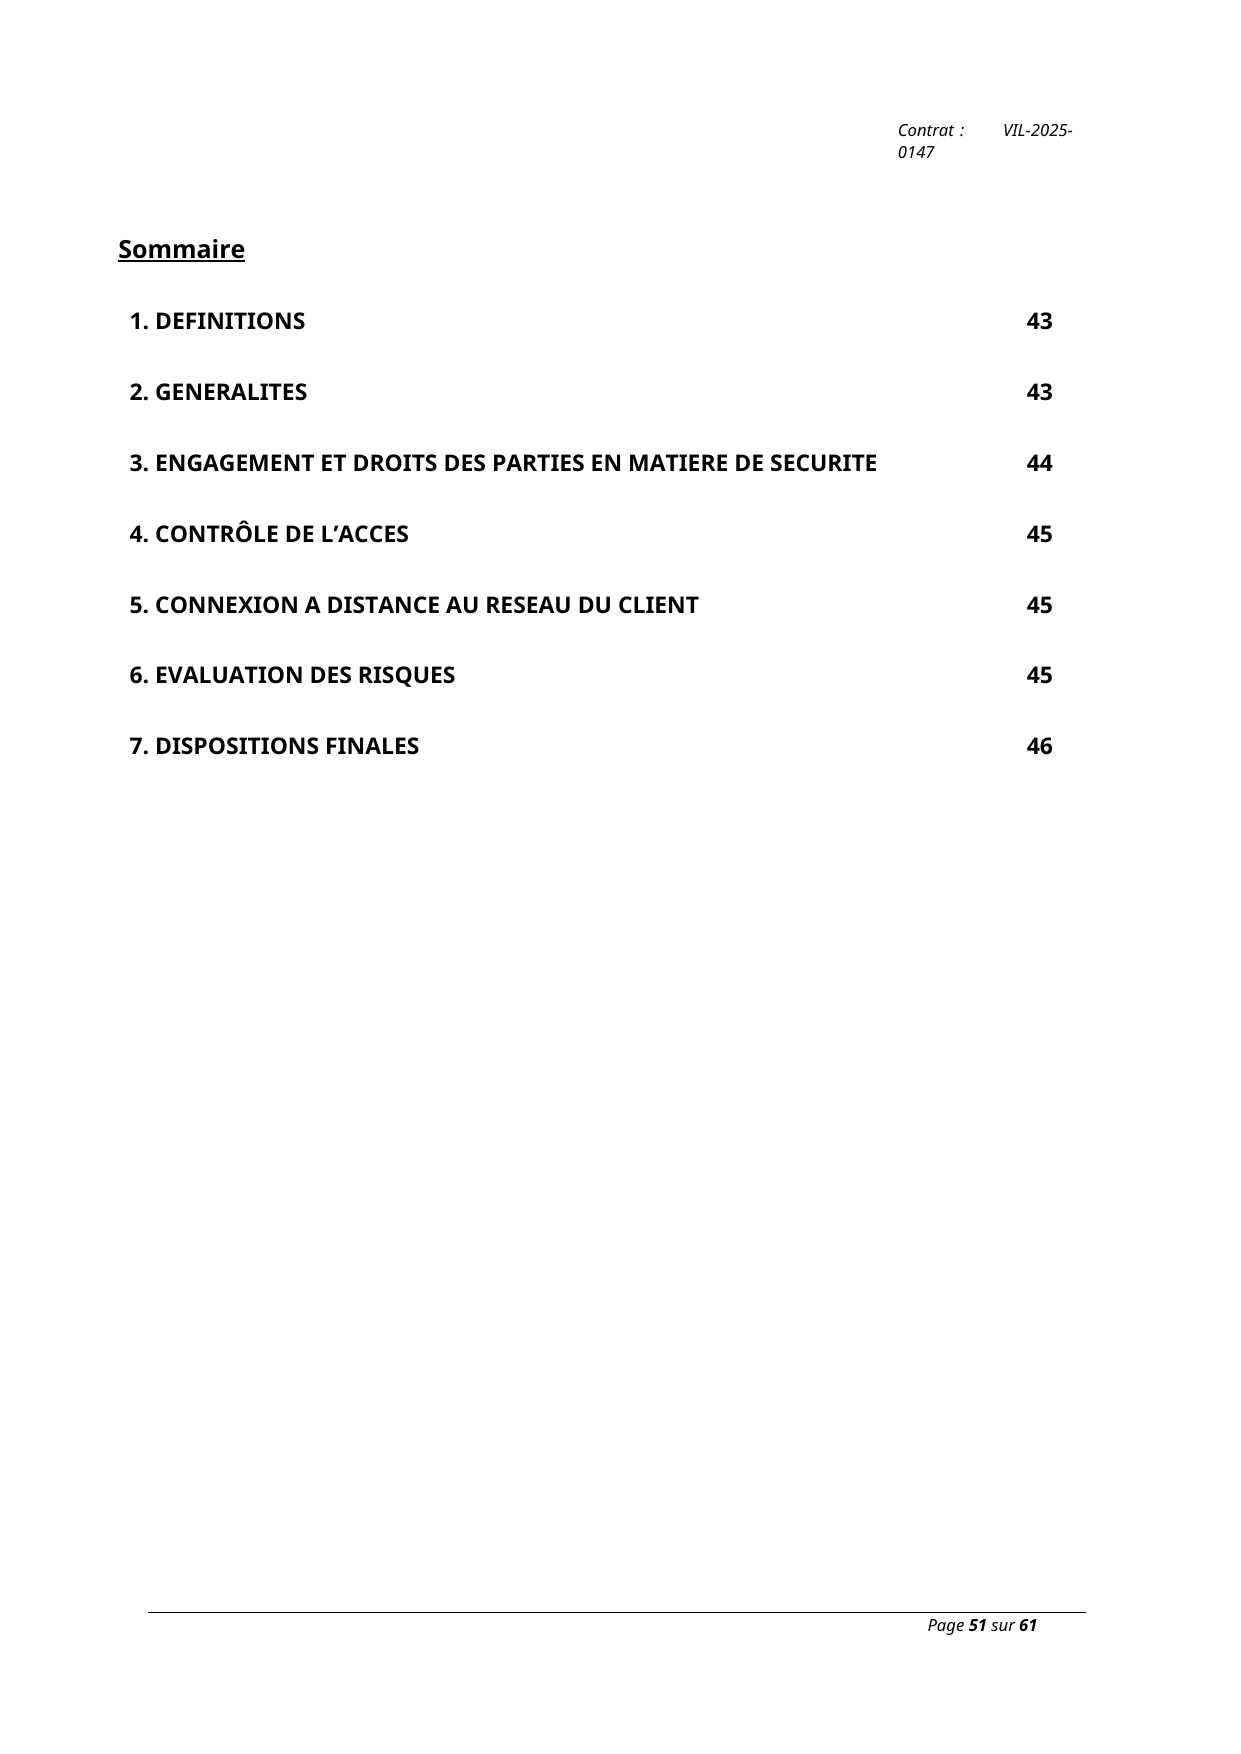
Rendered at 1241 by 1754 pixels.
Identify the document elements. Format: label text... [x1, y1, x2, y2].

table_cell 4. CONTRÔLE DE L’ACCES [118, 514, 1015, 584]
table_cell 45 [1015, 655, 1078, 726]
table_cell 3. ENGAGEMENT ET DROITS DES PARTIES EN MATIERE DE SECURITE [118, 443, 1015, 513]
table_header 1. DEFINITIONS [118, 301, 1015, 372]
table_cell 7. DISPOSITIONS FINALES [118, 726, 1015, 761]
table_cell 44 [1015, 443, 1078, 513]
table_cell 43 [1015, 372, 1078, 443]
table_cell 5. CONNEXION A DISTANCE AU RESEAU DU CLIENT [118, 584, 1015, 655]
table_cell 45 [1015, 514, 1078, 584]
table_cell 6. EVALUATION DES RISQUES [118, 655, 1015, 726]
table_cell 2. GENERALITES [118, 372, 1015, 443]
table_cell 46 [1015, 726, 1078, 761]
text Sommaire [118, 232, 1122, 266]
table_cell 45 [1015, 584, 1078, 655]
table_header 43 [1015, 301, 1078, 372]
